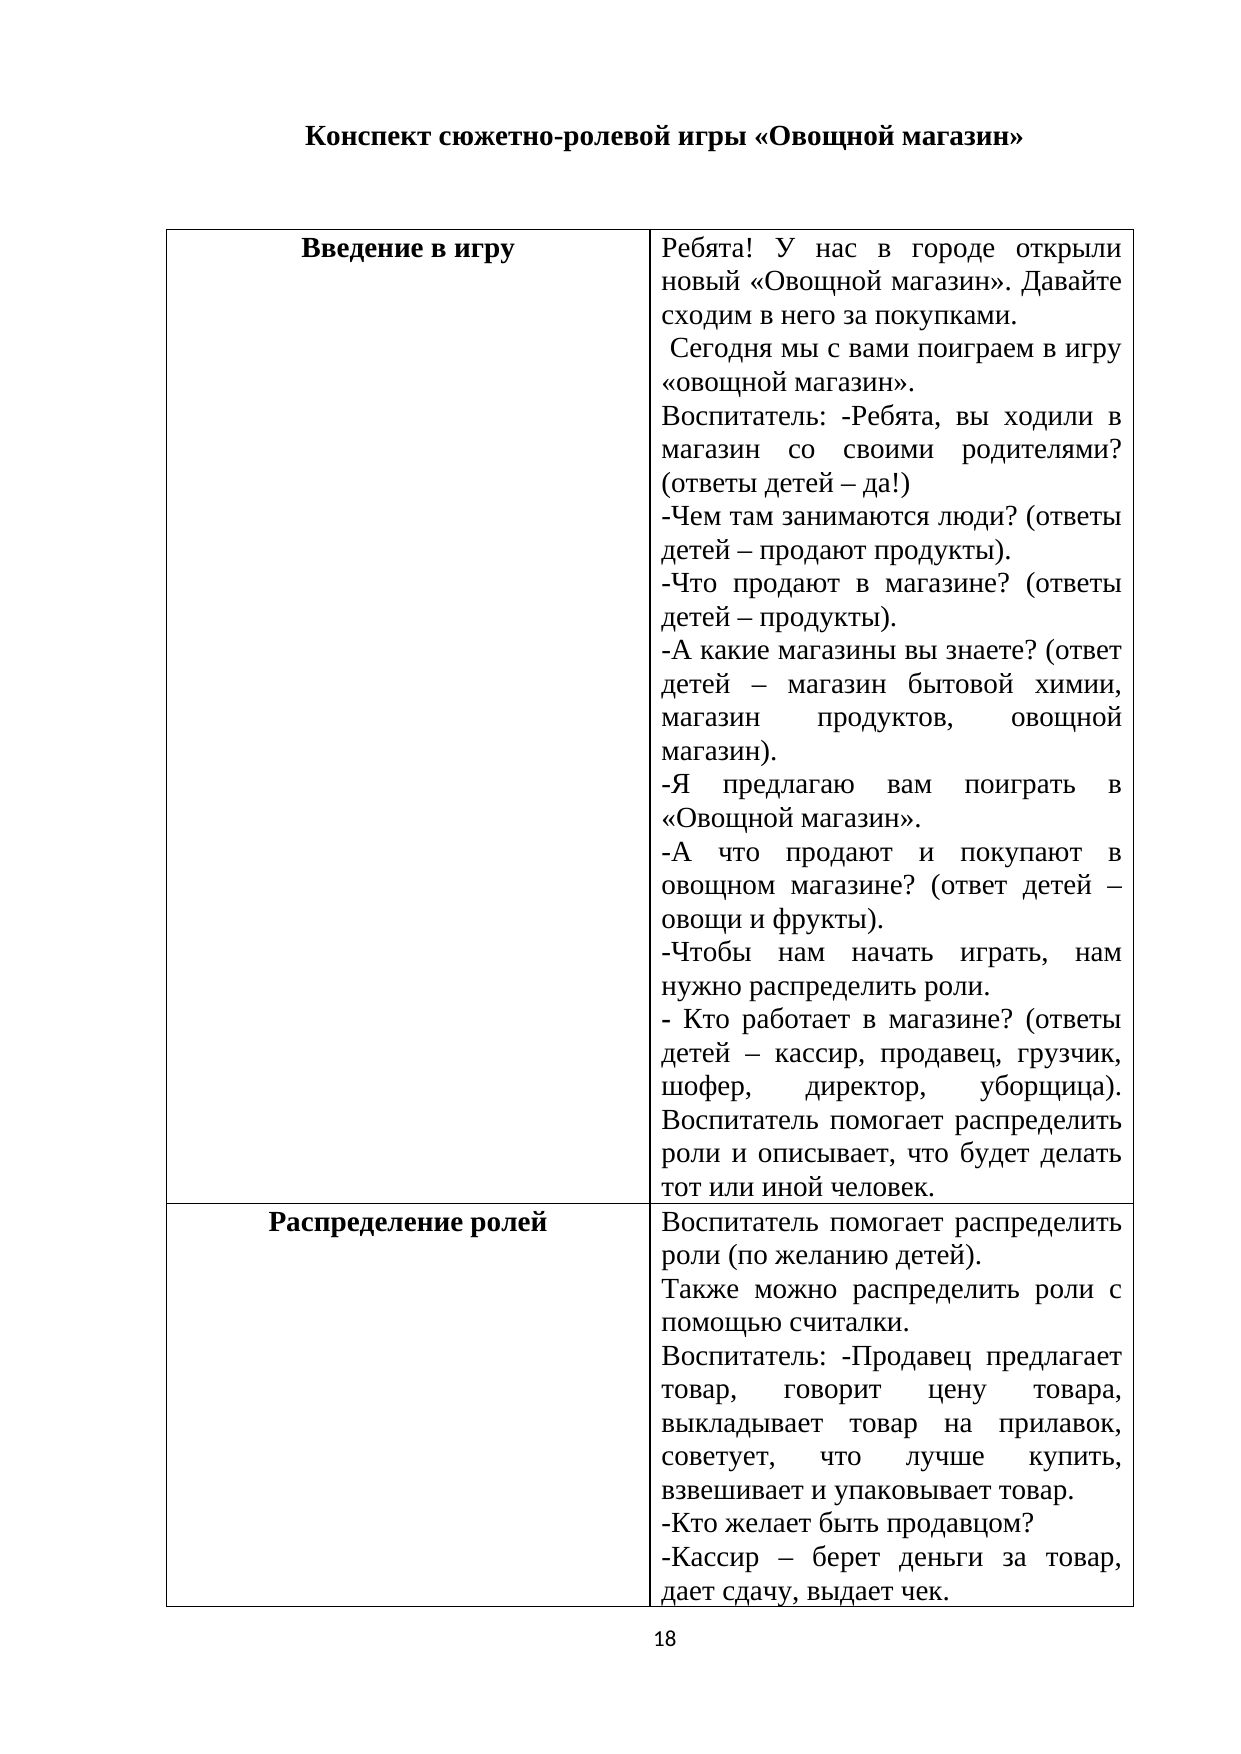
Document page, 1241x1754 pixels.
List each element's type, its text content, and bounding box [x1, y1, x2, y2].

table_cell Распределение ролей [167, 1204, 649, 1606]
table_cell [651, 1204, 1133, 1606]
text Конспект сюжетно-ролевой игры «Овощной магазин» [177, 118, 1152, 152]
table_header Ребята! У нас в городе открыли новый «Овощной магазин». Давайте сходим в него за покупками. Сегодня мы с вами поиграем в игру «овощной магазин». Воспитатель: -Ребята, вы ходили в магазин со своими родителями?(ответы детей – да!) -Чем там занимаются люди? (ответы детей – продают продукты). -Что продают в магазине? (ответы детей – продукты). -А какие магазины вы знаете? (ответ детей – магазин бытовой химии, магазин продуктов, овощной магазин). -Я предлагаю вам поиграть в «Овощной магазин». -А что продают и покупают в овощном магазине? (ответ детей – овощи и фрукты). -Чтобы нам начать играть, нам нужно распределить роли. - Кто работает в магазине? (ответы детей – кассир, продавец, грузчик, шофер, директор, уборщица). Воспитатель помогает распределить роли и описывает, что будет делать тот или иной человек. [651, 230, 1133, 1203]
table_header Введение в игру [167, 230, 649, 1203]
